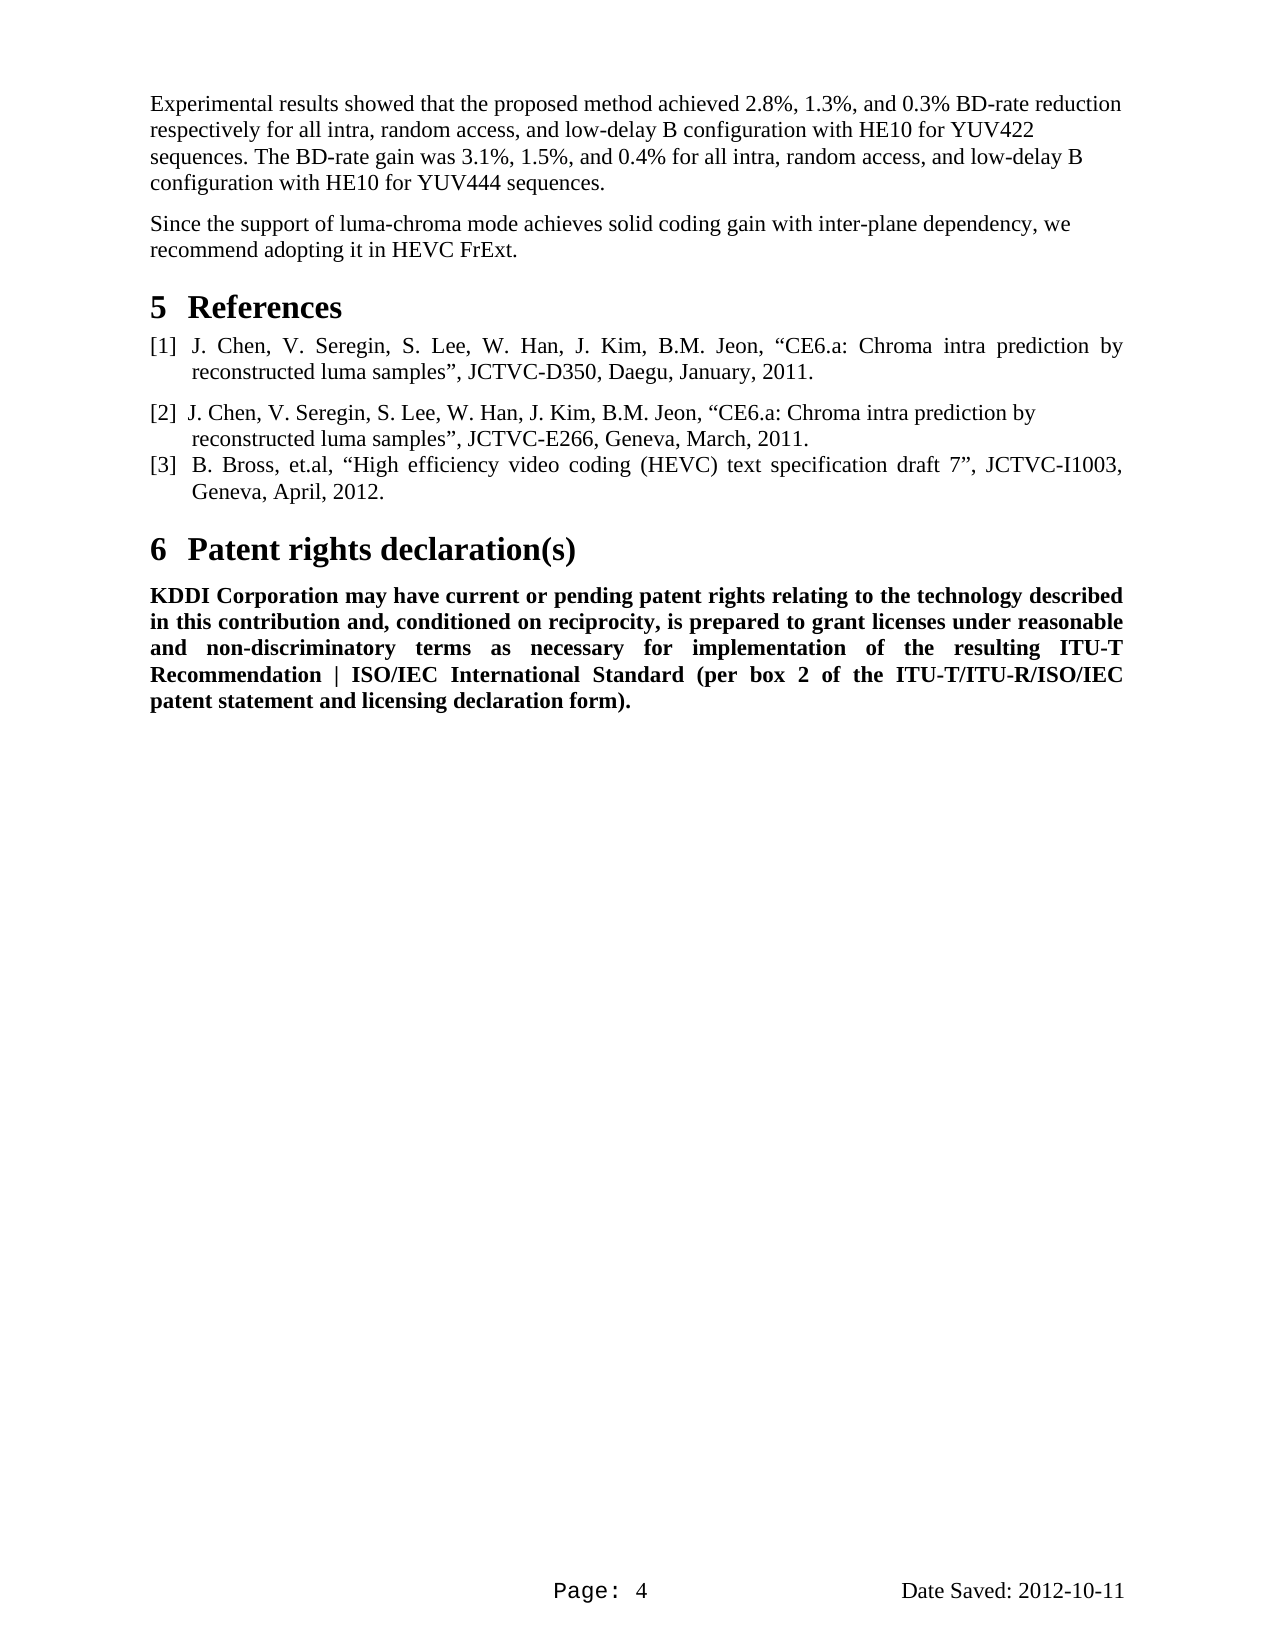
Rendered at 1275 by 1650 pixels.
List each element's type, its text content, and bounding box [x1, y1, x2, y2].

subtitle Patent rights declaration(s) [150, 529, 1125, 567]
text Experimental results showed that the proposed method achieved 2.8%, 1.3%, and 0.3% BD-rate reduction respectively for all intra, random access, and low-delay B configuration with HE10 for YUV422 sequences. The BD-rate gain was 3.1%, 1.5%, and 0.4% for all intra, random access, and low-delay B configuration with HE10 for YUV444 sequences. [150, 90, 1125, 195]
list B. Bross, et.al, “High efficiency video coding (HEVC) text specification draft 7”, JCTVC-I1003, Geneva, April, 2012. [150, 451, 1125, 504]
subtitle References [150, 287, 1125, 326]
text Since the support of luma-chroma mode achieves solid coding gain with inter-plane dependency, we recommend adopting it in HEVC FrExt. [150, 209, 1125, 262]
list J. Chen, V. Seregin, S. Lee, W. Han, J. Kim, B.M. Jeon, “CE6.a: Chroma intra prediction by reconstructed luma samples”, JCTVC-D350, Daegu, January, 2011. [150, 332, 1125, 384]
list J. Chen, V. Seregin, S. Lee, W. Han, J. Kim, B.M. Jeon, “CE6.a: Chroma intra prediction by reconstructed luma samples”, JCTVC-E266, Geneva, March, 2011. [150, 399, 1125, 451]
text KDDI Corporation may have current or pending patent rights relating to the technology described in this contribution and, conditioned on reciprocity, is prepared to grant licenses under reasonable and non-discriminatory terms as necessary for implementation of the resulting ITU-T Recommendation | ISO/IEC International Standard (per box 2 of the ITU-T/ITU-R/ISO/IEC patent statement and licensing declaration form). [150, 582, 1125, 713]
